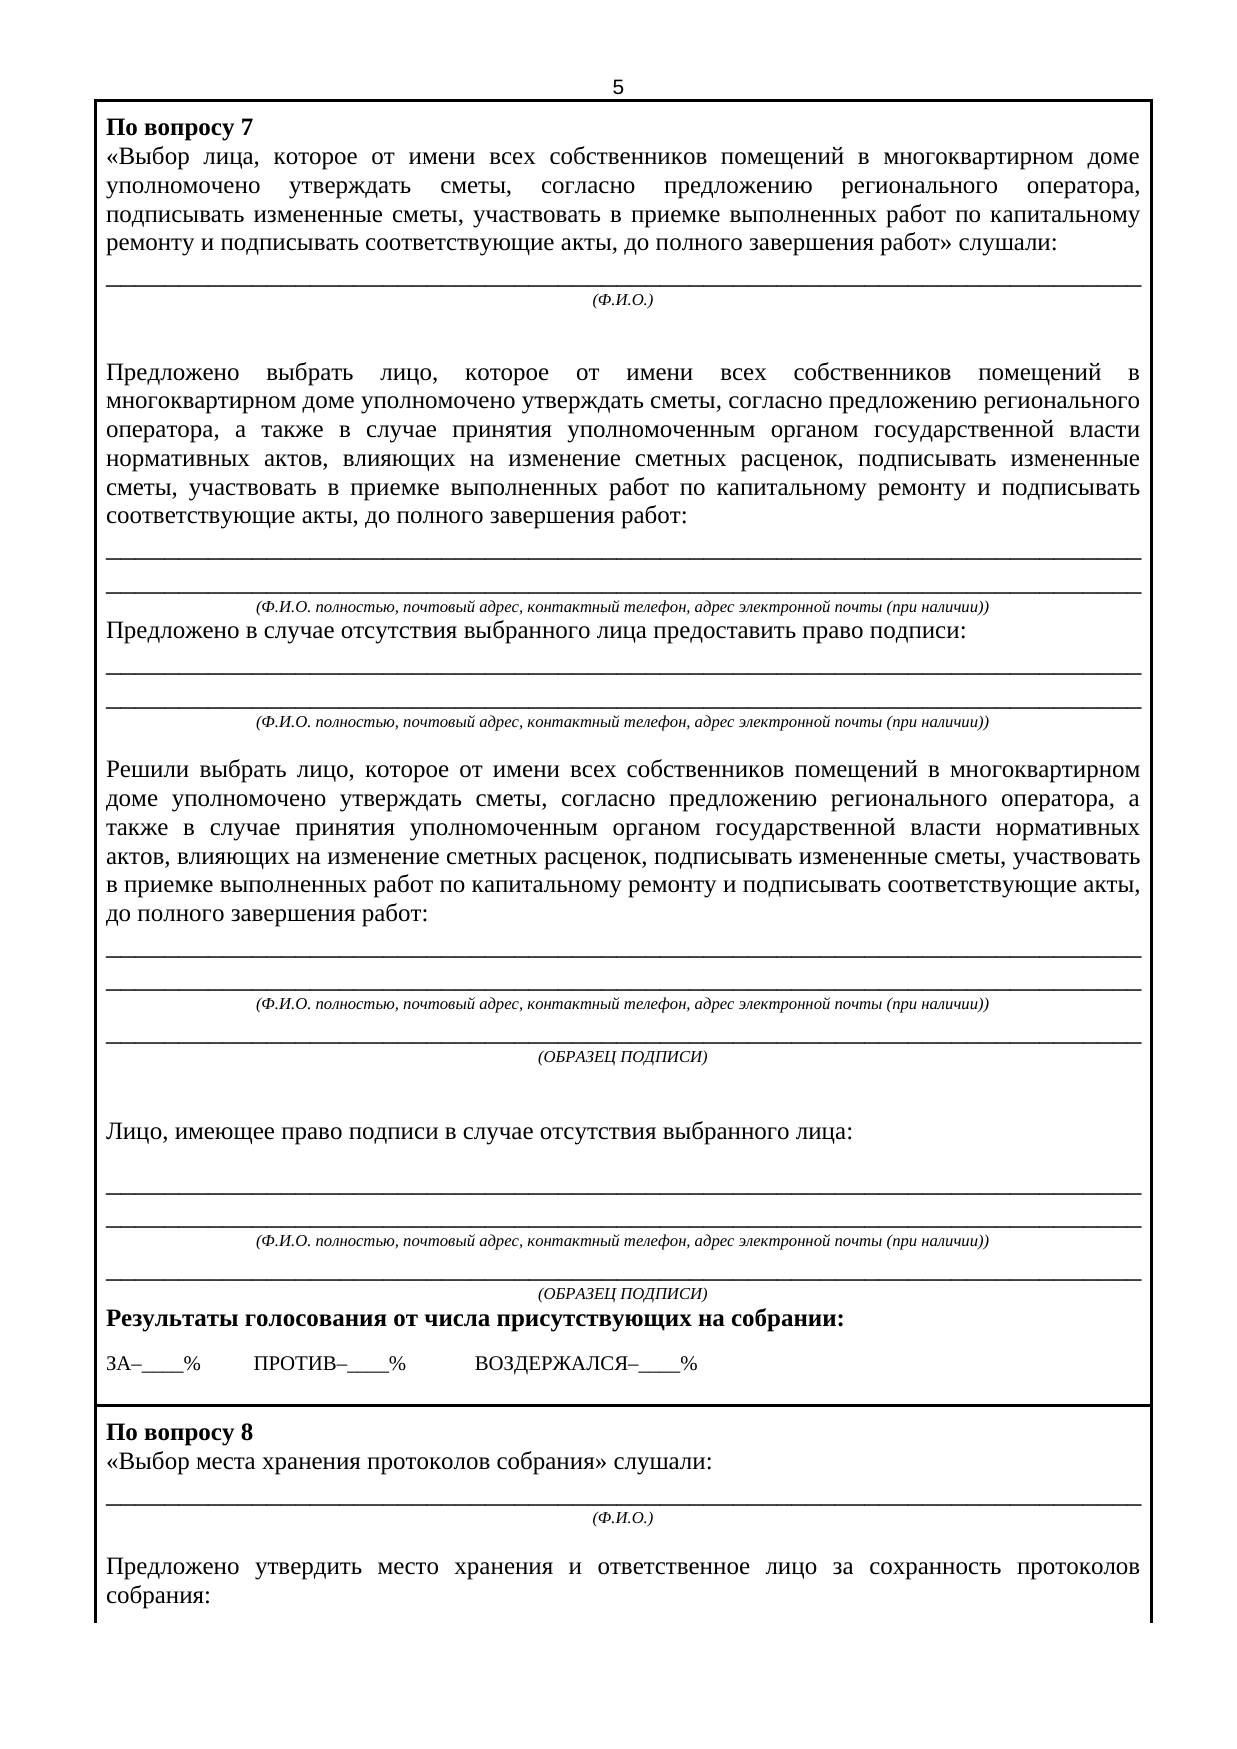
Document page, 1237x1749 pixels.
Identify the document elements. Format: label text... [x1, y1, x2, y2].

table_cell Решили выбрать лицо, которое от имени всех собственников помещений в многоквартирном доме уполномочено утверждать сметы, согласно предложению регионального оператора, а также в случае принятия уполномоченным органом государственной власти нормативных актов, влияющих на изменение сметных расценок, подписывать измененные сметы, участвовать в приемке выполненных работ по капитальному ремонту и подписывать соответствующие акты, до полного завершения работ: _______________________________________________________________________ _______________________________________________________________________ (Ф.И.О. полностью, почтовый адрес, контактный телефон, адрес электронной почты (при наличии)) _______________________________________________________________________ (ОБРАЗЕЦ ПОДПИСИ) Лицо, имеющее право подписи в случае отсутствия выбранного лица: _______________________________________________________________________ _______________________________________________________________________ (Ф.И.О. полностью, почтовый адрес, контактный телефон, адрес электронной почты (при наличии)) _______________________________________________________________________ (ОБРАЗЕЦ ПОДПИСИ) Результаты голосования от числа присутствующих на собрании: ЗА–____% ПРОТИВ–____% ВОЗДЕРЖАЛСЯ–____% [97, 744, 1150, 1404]
table_cell По вопросу 8 «Выбор места хранения протоколов собрания» слушали: _______________________________________________________________________ (Ф.И.О.) [97, 1407, 1150, 1538]
table_cell По вопросу 7 «Выбор лица, которое от имени всех собственников помещений в многоквартирном доме уполномочено утверждать сметы, согласно предложению регионального оператора, подписывать измененные сметы, участвовать в приемке выполненных работ по капитальному ремонту и подписывать соответствующие акты, до полного завершения работ» слушали: _______________________________________________________________________ (Ф.И.О.) [97, 102, 1150, 343]
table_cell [97, 1541, 1150, 1619]
table_cell Предложено выбрать лицо, которое от имени всех собственников помещений в многоквартирном доме уполномочено утверждать сметы, согласно предложению регионального оператора, а также в случае принятия уполномоченным органом государственной власти нормативных актов, влияющих на изменение сметных расценок, подписывать измененные сметы, участвовать в приемке выполненных работ по капитальному ремонту и подписывать соответствующие акты, до полного завершения работ: _______________________________________________________________________ _______________________________________________________________________ (Ф.И.О. полностью, почтовый адрес, контактный телефон, адрес электронной почты (при наличии)) Предложено в случае отсутствия выбранного лица предоставить право подписи: _______________________________________________________________________ _______________________________________________________________________ (Ф.И.О. полностью, почтовый адрес, контактный телефон, адрес электронной почты (при наличии)) [97, 346, 1150, 741]
